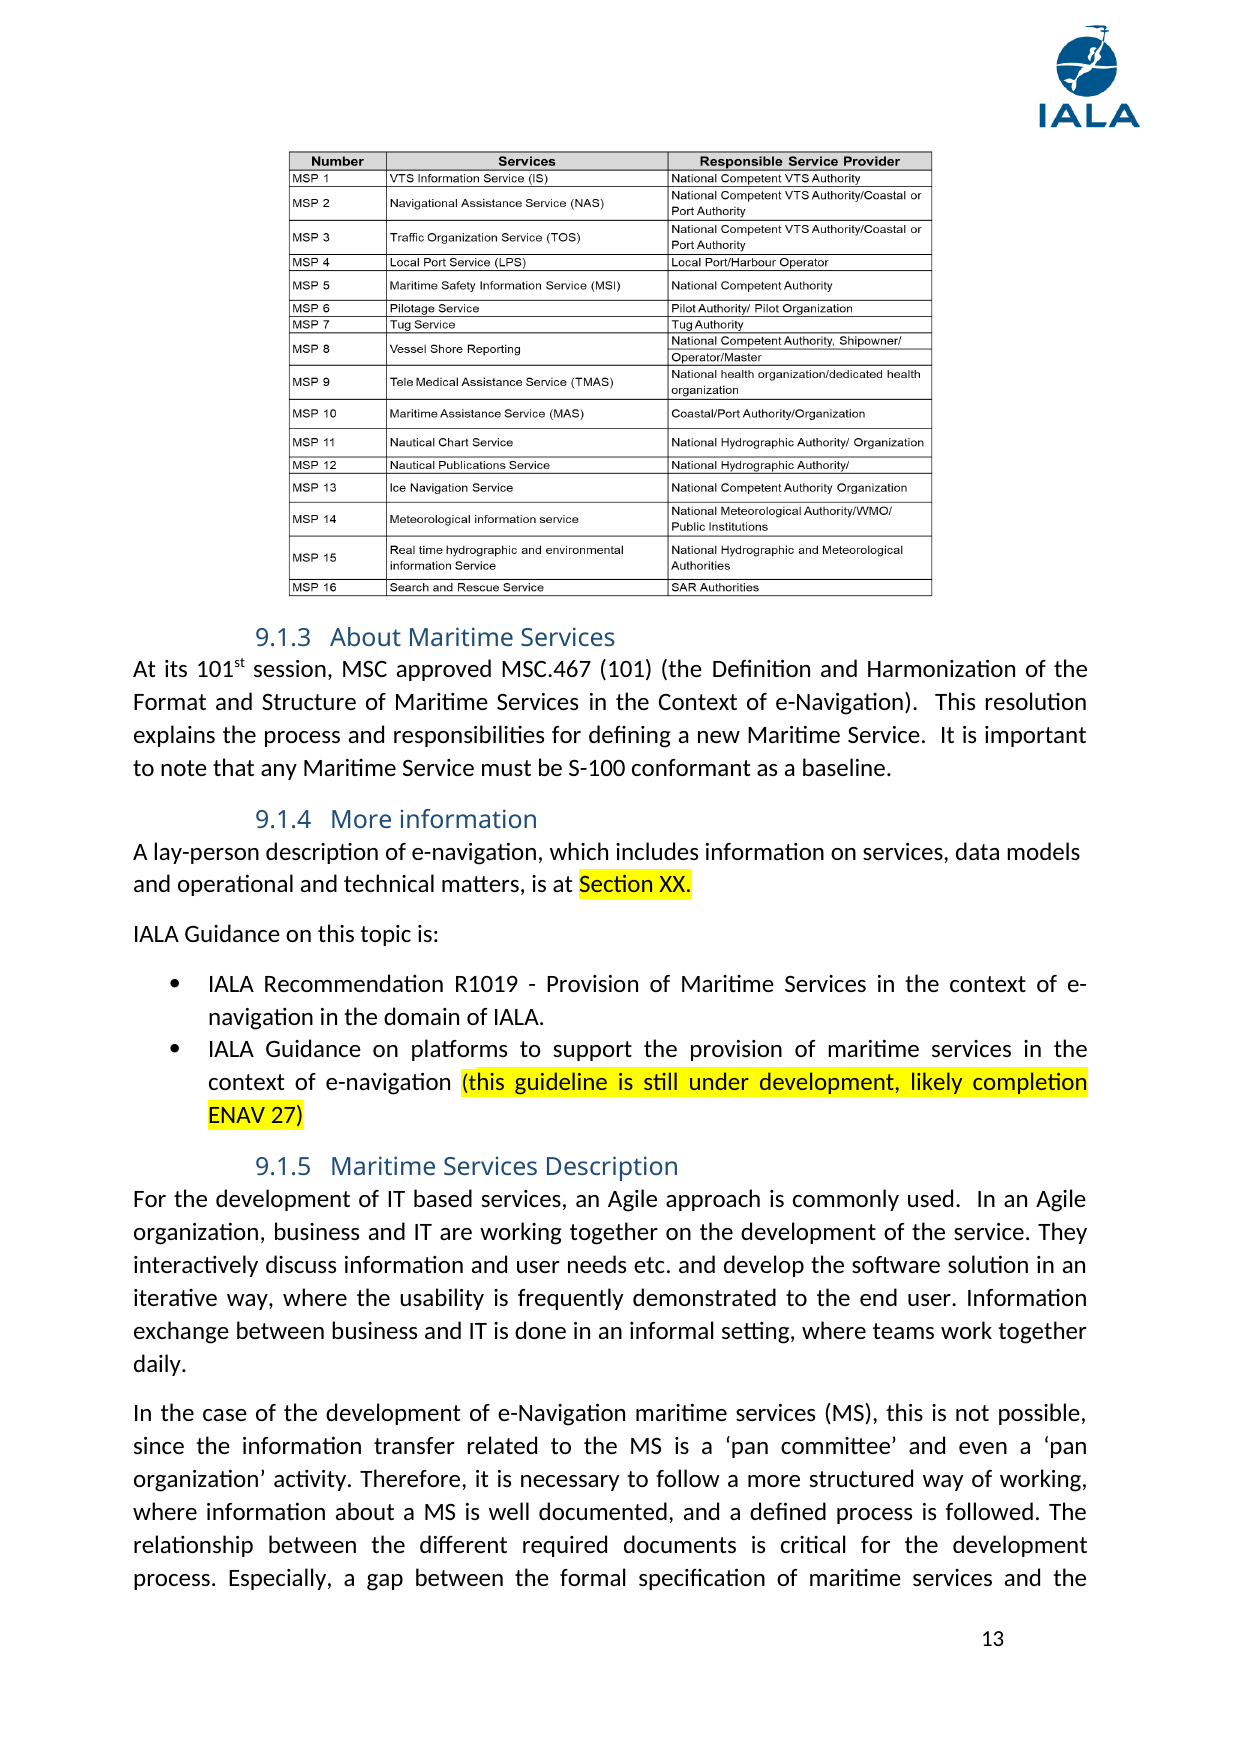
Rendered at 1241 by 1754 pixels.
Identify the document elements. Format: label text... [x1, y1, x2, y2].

picture [1016, 13, 1157, 150]
subtitle More information [255, 802, 1004, 836]
text At its 101st session, MSC approved MSC.467 (101) (the Definition and Harmonization of the Format and Structure of Maritime Services in the Context of e-Navigation). This resolution explains the process and responsibilities for defining a new Maritime Service. It is important to note that any Maritime Service must be S-100 conformant as a baseline. [133, 653, 1089, 783]
picture [288, 150, 933, 601]
list IALA Guidance on platforms to support the provision of maritime services in the context of e-navigation (this guideline is still under development, likely completion ENAV 27) [170, 1034, 1089, 1130]
subtitle Maritime Services Description [255, 1149, 1004, 1183]
text A lay-person description of e-navigation, which includes information on services, data models and operational and technical matters, is at Section XX. [133, 836, 1089, 899]
list IALA Recommendation R1019 - Provision of Maritime Services in the context of e-navigation in the domain of IALA. [170, 968, 1089, 1031]
text For the development of IT based services, an Agile approach is commonly used. In an Agile organization, business and IT are working together on the development of the service. They interactively discuss information and user needs etc. and develop the software solution in an iterative way, where the usability is frequently demonstrated to the end user. Information exchange between business and IT is done in an informal setting, where teams work together daily. [133, 1183, 1089, 1378]
subtitle About Maritime Services [255, 619, 1004, 653]
text IALA Guidance on this topic is: [133, 918, 1089, 949]
